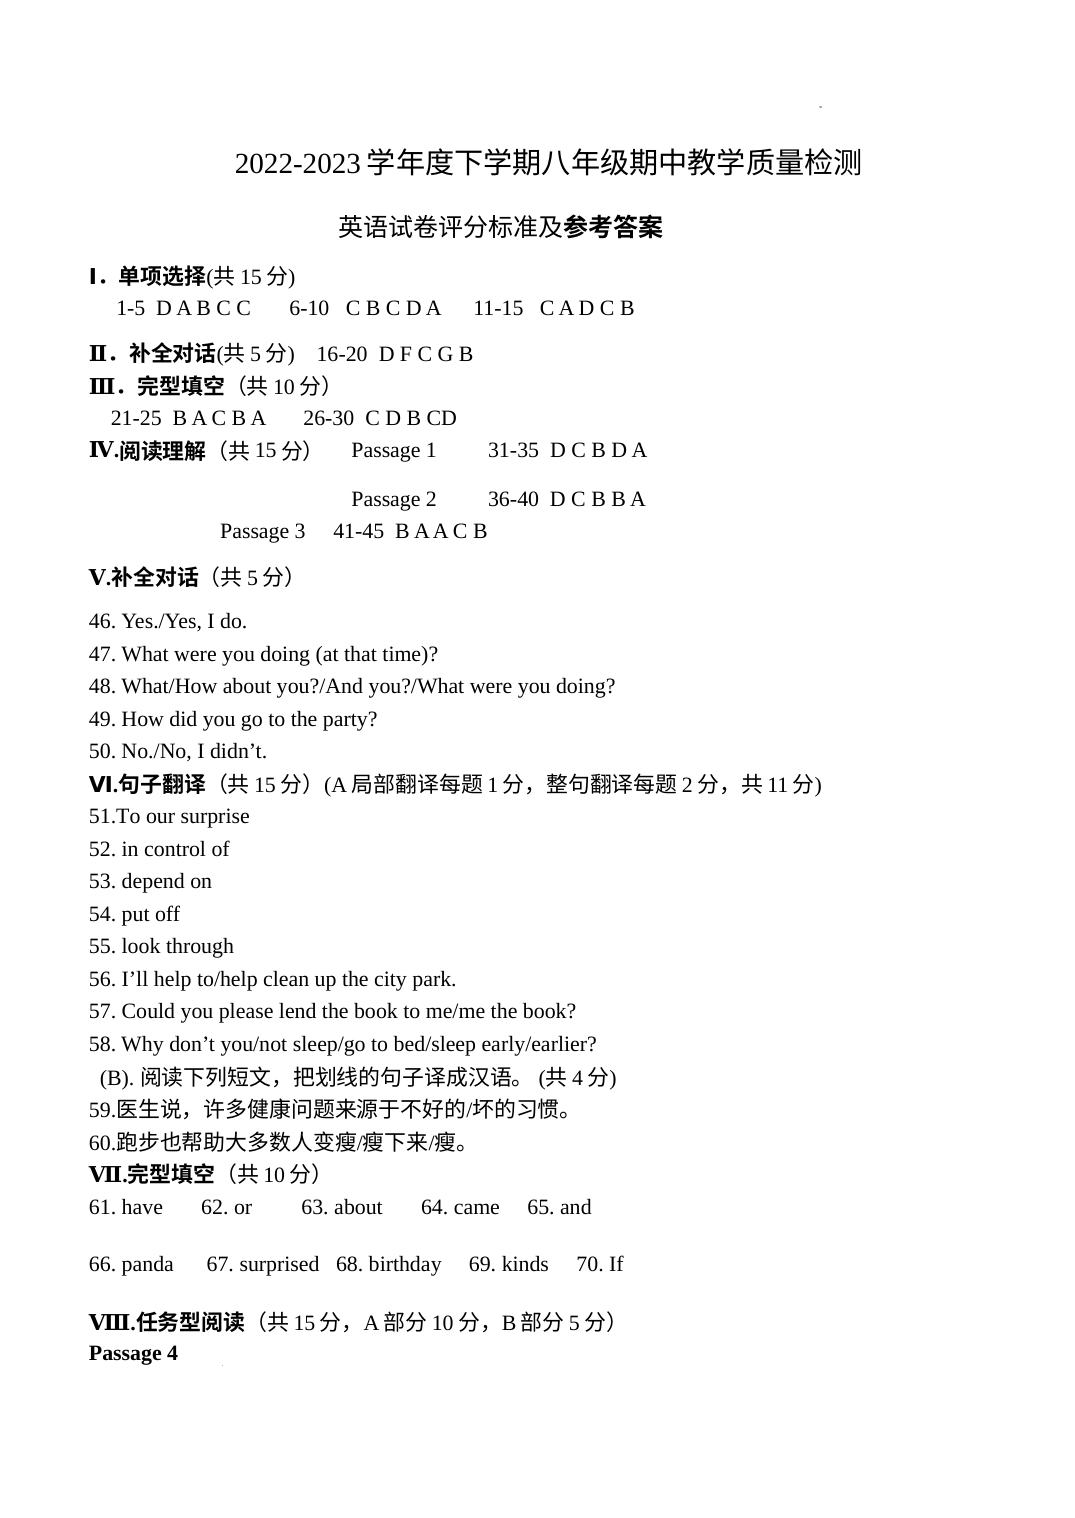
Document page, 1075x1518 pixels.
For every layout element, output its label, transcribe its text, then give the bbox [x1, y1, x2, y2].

text Ⅰ．单项选择(共15分) [89, 258, 986, 291]
text 59.医生说，许多健康问题来源于不好的/坏的习惯。 [89, 1092, 986, 1124]
text (B). 阅读下列短文，把划线的句子译成汉语。 (共4分) [89, 1059, 986, 1092]
text Ⅳ.阅读理解（共15分） Passage 1 31-35 D C B D A [89, 433, 986, 466]
list Yes./Yes, I do. [89, 604, 986, 637]
list Ⅱ．补全对话(共5分) 16-20 D F C G B [89, 336, 986, 368]
text 53. depend on [89, 864, 986, 897]
text Ⅴ.补全对话（共5分） [89, 559, 986, 592]
text Passage 2 36-40 D C B B A [89, 482, 986, 514]
text 54. put off [89, 897, 986, 929]
text 21-25 B A C B A 26-30 C D B CD [89, 401, 986, 433]
text Passage 3 41-45 B A A C B [89, 514, 986, 547]
text 2022-2023学年度下学期八年级期中教学质量检测 [89, 128, 986, 193]
list No./No, I didn’t. [89, 734, 986, 767]
text Ⅵ.句子翻译（共15分）(A局部翻译每题1分，整句翻译每题2分，共11分) [89, 767, 986, 799]
text 60.跑步也帮助大多数人变瘦/瘦下来/瘦。 [89, 1124, 986, 1157]
list 52. in control of [89, 832, 986, 864]
text 英语试卷评分标准及参考答案 [89, 193, 986, 258]
list 58. Why don’t you/not sleep/go to bed/sleep early/earlier? [89, 1027, 986, 1059]
text 51.To our surprise [89, 799, 986, 832]
list How did you go to the party? [89, 702, 986, 734]
list 57. Could you please lend the book to me/me the book? [89, 994, 986, 1027]
text Ⅲ．完型填空（共10分） [89, 368, 986, 401]
text 1-5 D A B C C 6-10 C B C D A 11-15 C A D C B [89, 291, 986, 323]
list 61. have 62. or 63. about 64. came 65. and [89, 1190, 986, 1223]
text Ⅶ.完型填空（共10分） [89, 1157, 986, 1189]
list 56. I’ll help to/help clean up the city park. [89, 962, 986, 994]
text 55. look through [89, 929, 986, 962]
text Ⅷ.任务型阅读（共15分，A部分10分，B部分5分） [89, 1304, 986, 1337]
list 66. panda 67. surprised 68. birthday 69. kinds 70. If [89, 1247, 986, 1280]
text Passage 4 [89, 1337, 986, 1369]
list What/How about you?/And you?/What were you doing? [89, 669, 986, 702]
list What were you doing (at that time)? [89, 637, 986, 669]
